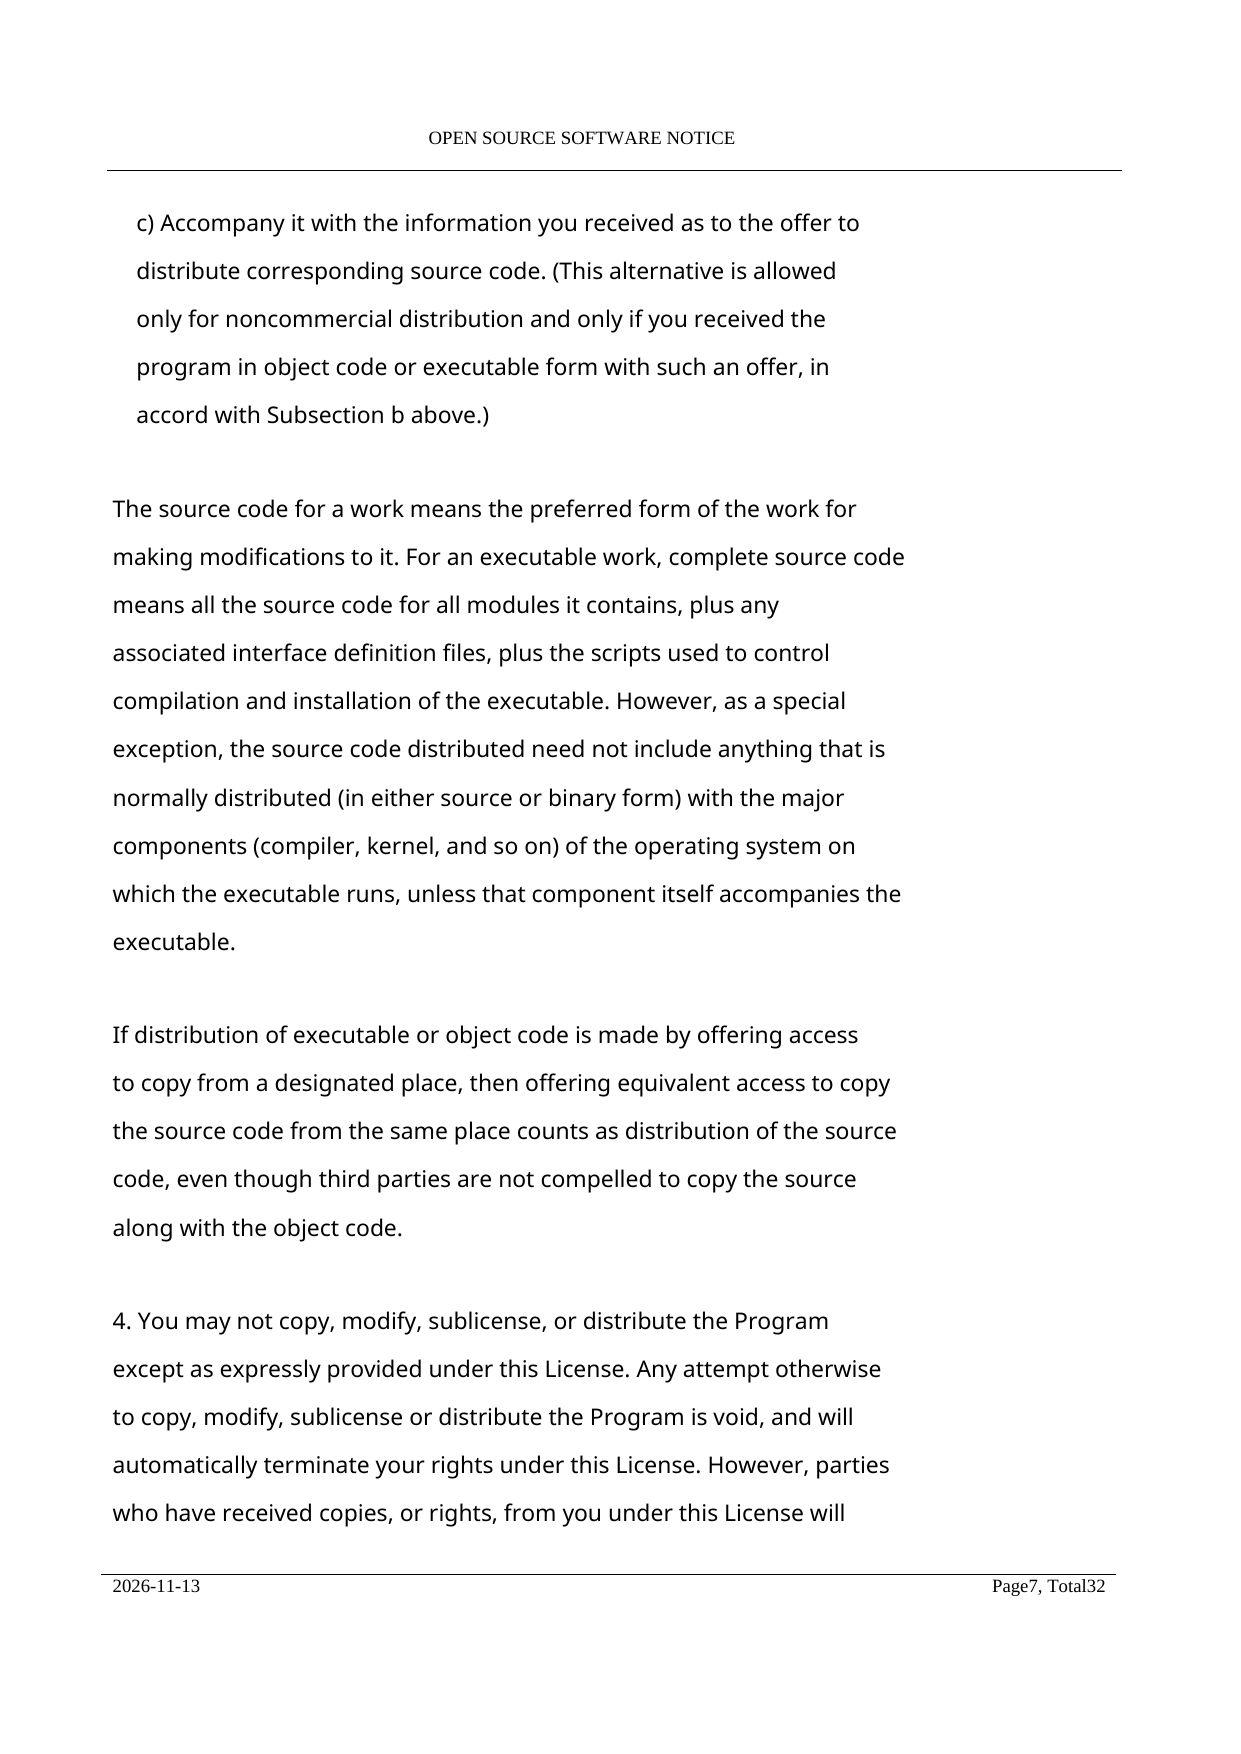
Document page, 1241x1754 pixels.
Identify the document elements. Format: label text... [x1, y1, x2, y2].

text c) Accompany it with the information you received as to the offer to [112, 206, 1128, 239]
text along with the object code. [112, 1211, 1128, 1243]
text associated interface definition files, plus the scripts used to control [112, 636, 1128, 669]
text program in object code or executable form with such an offer, in [112, 351, 1128, 383]
text to copy from a designated place, then offering equivalent access to copy [112, 1067, 1128, 1099]
text only for noncommercial distribution and only if you received the [112, 303, 1128, 335]
text normally distributed (in either source or binary form) with the major [112, 781, 1128, 813]
text distribute corresponding source code. (This alternative is allowed [112, 254, 1128, 287]
text exception, the source code distributed need not include anything that is [112, 733, 1128, 765]
text executable. [112, 925, 1128, 958]
text which the executable runs, unless that component itself accompanies the [112, 877, 1128, 909]
text means all the source code for all modules it contains, plus any [112, 588, 1128, 621]
text compilation and installation of the executable. However, as a special [112, 684, 1128, 717]
text except as expressly provided under this License. Any attempt otherwise [112, 1352, 1128, 1385]
text 4. You may not copy, modify, sublicense, or distribute the Program [112, 1304, 1128, 1337]
text code, even though third parties are not compelled to copy the source [112, 1163, 1128, 1195]
text components (compiler, kernel, and so on) of the operating system on [112, 829, 1128, 861]
text making modifications to it. For an executable work, complete source code [112, 540, 1128, 573]
text The source code for a work means the preferred form of the work for [112, 492, 1128, 524]
text to copy, modify, sublicense or distribute the Program is void, and will [112, 1400, 1128, 1433]
text If distribution of executable or object code is made by offering access [112, 1018, 1128, 1051]
text who have received copies, or rights, from you under this License will [112, 1497, 1128, 1529]
text accord with Subsection b above.) [112, 399, 1128, 431]
text the source code from the same place counts as distribution of the source [112, 1115, 1128, 1147]
text automatically terminate your rights under this License. However, parties [112, 1448, 1128, 1481]
